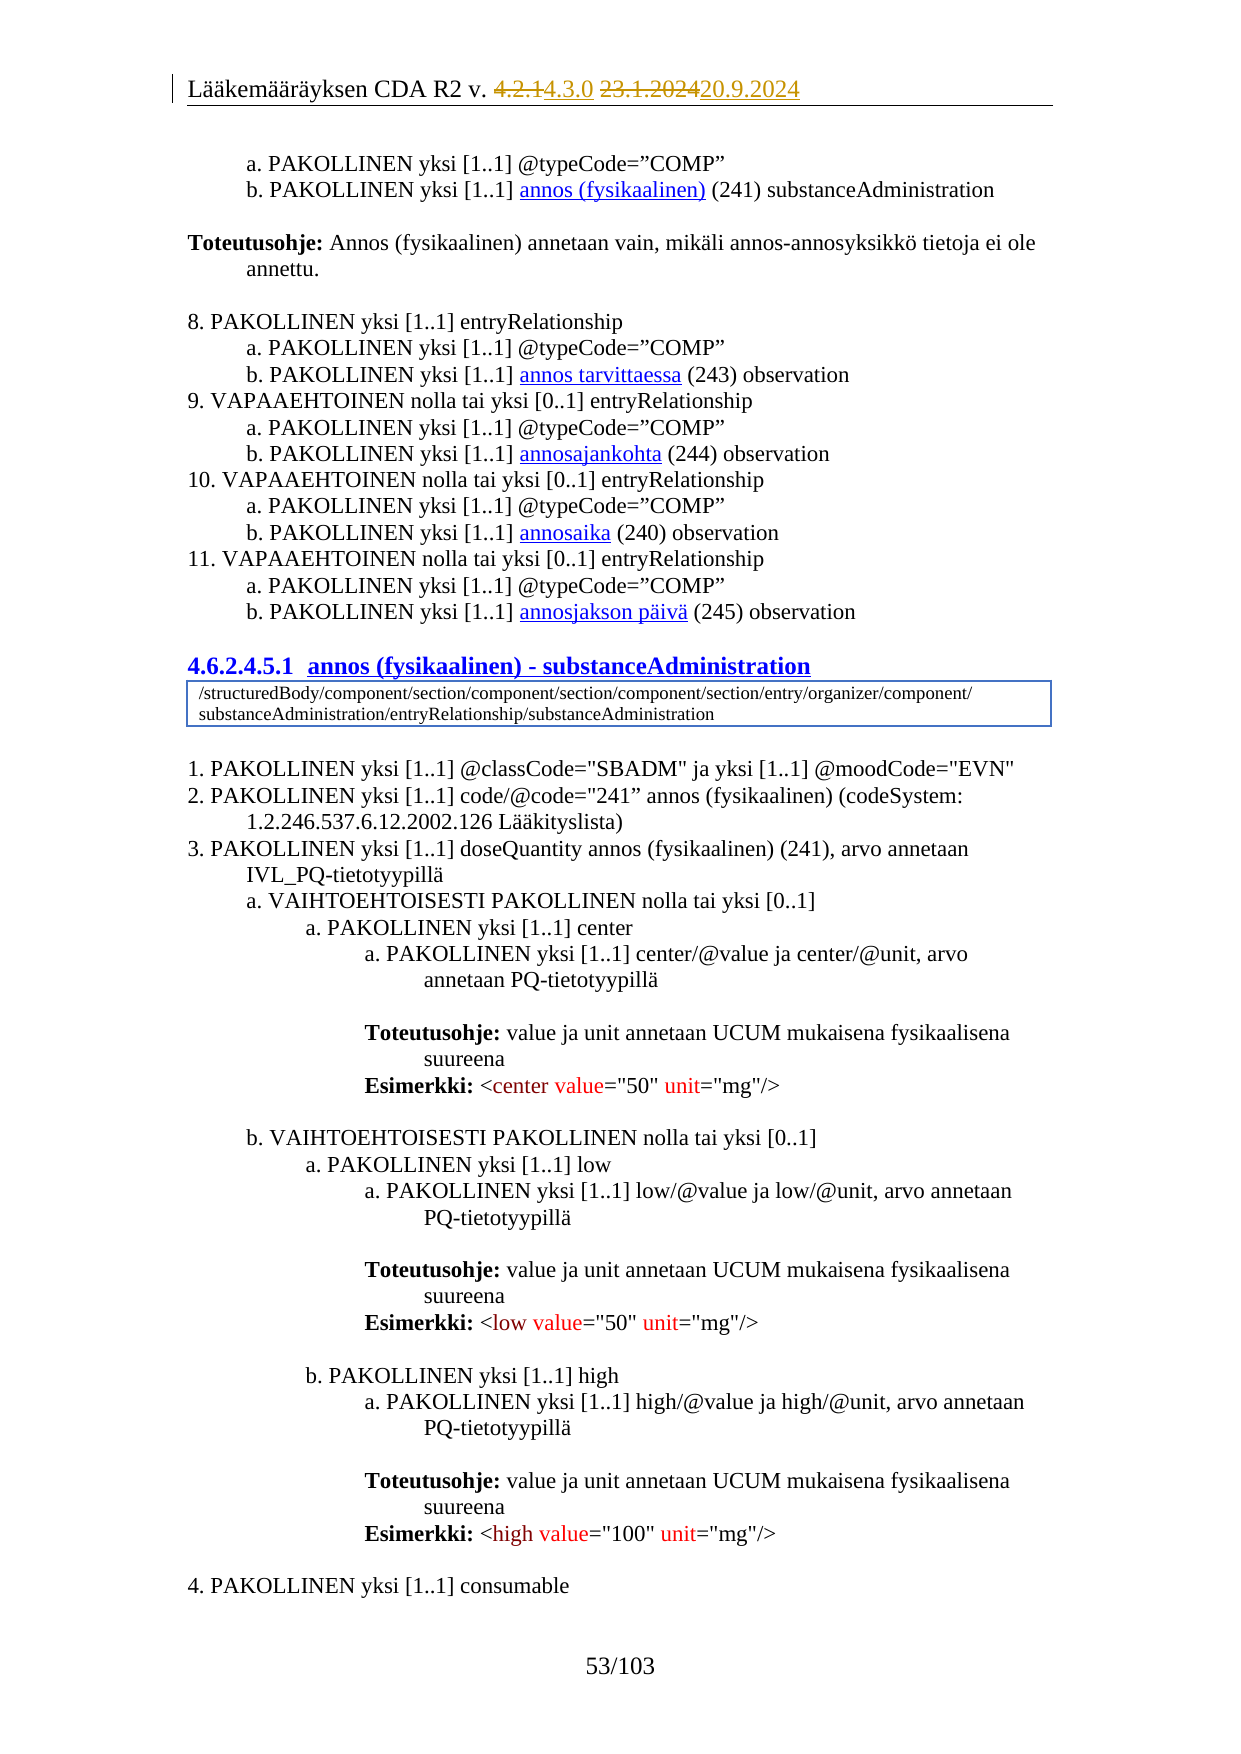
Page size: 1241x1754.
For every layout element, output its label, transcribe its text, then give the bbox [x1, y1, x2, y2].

text Esimerkki: <center value="50" unit="mg"/> [700, 1072, 1053, 1098]
text 4. PAKOLLINEN yksi [1..1] consumable [187, 1572, 1053, 1599]
text b. PAKOLLINEN yksi [1..1] annos (fysikaalinen) (241) substanceAdministration [246, 176, 1053, 203]
text a. PAKOLLINEN yksi [1..1] low [305, 1151, 1053, 1177]
text b. PAKOLLINEN yksi [1..1] annosajankohta (244) observation [246, 440, 1053, 466]
text b. PAKOLLINEN yksi [1..1] high [305, 1362, 1053, 1388]
text a. PAKOLLINEN yksi [1..1] high/@value ja high/@unit, arvo annetaan PQ-tietotyypillä [364, 1388, 1053, 1441]
text a. PAKOLLINEN yksi [1..1] @typeCode=”COMP” [246, 493, 1053, 519]
text Esimerkki: <center value="50" unit="mg"/> [364, 1072, 493, 1098]
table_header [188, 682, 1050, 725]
text b. PAKOLLINEN yksi [1..1] annosjakson päivä (245) observation [246, 598, 1053, 624]
text Esimerkki: <high value="100" unit="mg"/> [364, 1520, 493, 1546]
text b. PAKOLLINEN yksi [1..1] annosaika (240) observation [246, 519, 1053, 545]
text Toteutusohje: value ja unit annetaan UCUM mukaisena fysikaalisena suureena [364, 1019, 1053, 1072]
text a. VAIHTOEHTOISESTI PAKOLLINEN nolla tai yksi [0..1] [246, 887, 1053, 914]
text a. PAKOLLINEN yksi [1..1] @typeCode=”COMP” [246, 334, 1053, 361]
text Esimerkki: <low value="50" unit="mg"/> [678, 1309, 1053, 1335]
text Esimerkki: <low value="50" unit="mg"/> [364, 1309, 493, 1335]
text b. VAIHTOEHTOISESTI PAKOLLINEN nolla tai yksi [0..1] [246, 1124, 1053, 1151]
text a. PAKOLLINEN yksi [1..1] @typeCode=”COMP” [246, 150, 1053, 176]
text Esimerkki: <high value="100" unit="mg"/> [696, 1520, 1053, 1546]
text 10. VAPAAEHTOINEN nolla tai yksi [0..1] entryRelationship [187, 466, 1053, 493]
text a. PAKOLLINEN yksi [1..1] center [305, 914, 1053, 940]
text 11. VAPAAEHTOINEN nolla tai yksi [0..1] entryRelationship [187, 545, 1053, 572]
text a. PAKOLLINEN yksi [1..1] @typeCode=”COMP” [246, 572, 1053, 598]
text 3. PAKOLLINEN yksi [1..1] doseQuantity annos (fysikaalinen) (241), arvo annetaan IVL_PQ-tietotyypillä [187, 834, 1053, 887]
text a. PAKOLLINEN yksi [1..1] center/@value ja center/@unit, arvo annetaan PQ-tietotyypillä [364, 940, 1053, 993]
text 2. PAKOLLINEN yksi [1..1] code/@code="241” annos (fysikaalinen) (codeSystem: 1.2.246.537.6.12.2002.126 Lääkityslista) [187, 782, 1053, 834]
text Toteutusohje: value ja unit annetaan UCUM mukaisena fysikaalisena suureena [364, 1467, 1053, 1520]
text 8. PAKOLLINEN yksi [1..1] entryRelationship [187, 308, 1053, 334]
text 1. PAKOLLINEN yksi [1..1] @classCode="SBADM" ja yksi [1..1] @moodCode="EVN" [187, 756, 1053, 782]
text a. PAKOLLINEN yksi [1..1] low/@value ja low/@unit, arvo annetaan PQ-tietotyypillä [364, 1177, 1053, 1230]
subtitle annos (fysikaalinen) - substanceAdministration [187, 651, 1053, 679]
text a. PAKOLLINEN yksi [1..1] @typeCode=”COMP” [246, 413, 1053, 440]
text Toteutusohje: value ja unit annetaan UCUM mukaisena fysikaalisena suureena [364, 1256, 1053, 1309]
text b. PAKOLLINEN yksi [1..1] annos tarvittaessa (243) observation [246, 361, 1053, 387]
text Toteutusohje: Annos (fysikaalinen) annetaan vain, mikäli annos-annosyksikkö tietoja ei ole annettu. [187, 229, 1053, 282]
text 9. VAPAAEHTOINEN nolla tai yksi [0..1] entryRelationship [187, 387, 1053, 413]
